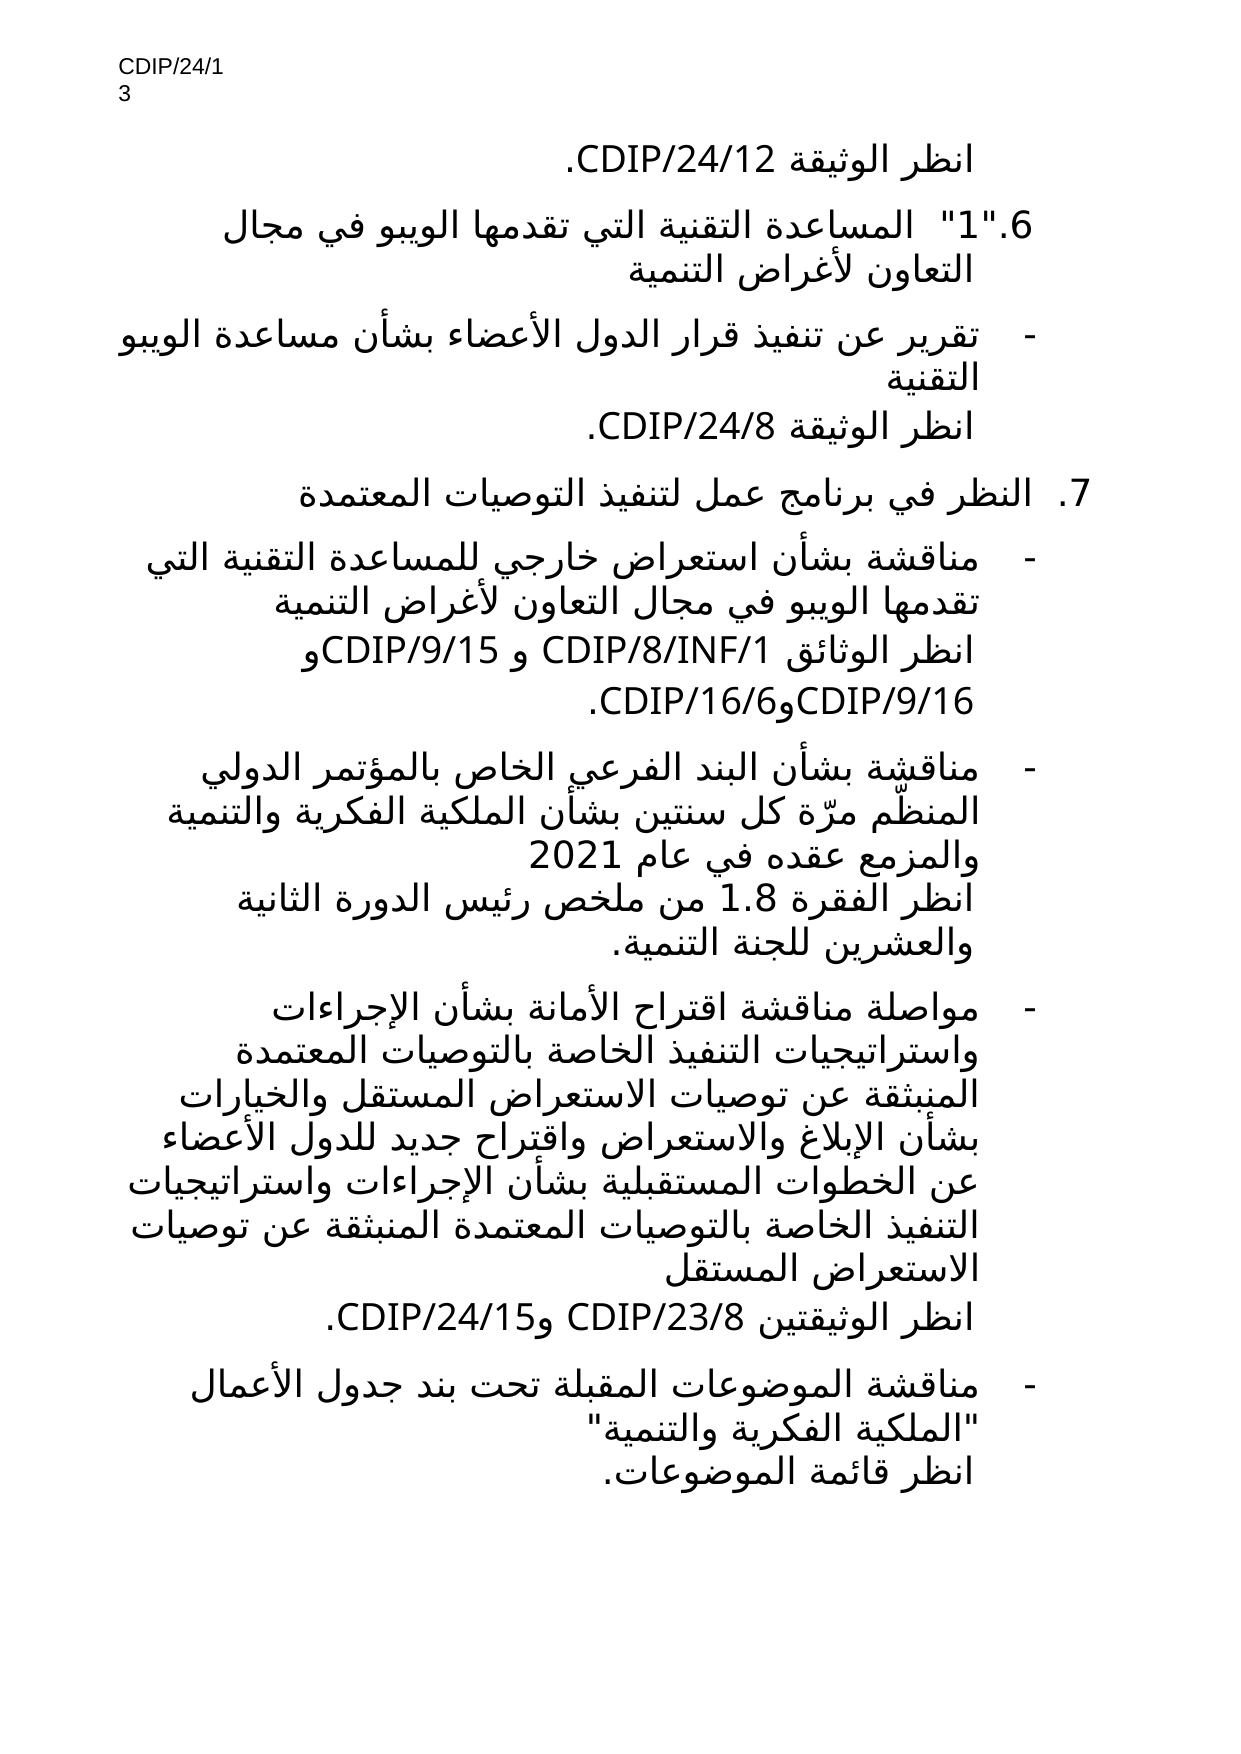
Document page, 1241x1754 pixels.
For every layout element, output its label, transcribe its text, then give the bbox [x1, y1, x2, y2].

text انظر الوثائق CDIP/8/INF/1 و CDIP/9/15و CDIP/9/16وCDIP/16/6. [118, 623, 974, 725]
text انظر الفقرة 1.8 من ملخص رئيس الدورة الثانية والعشرين للجنة التنمية. [118, 877, 974, 964]
text 6."1" المساعدة التقنية التي تقدمها الويبو في مجال التعاون لأغراض التنمية [118, 204, 1033, 291]
list - تقرير عن تنفيذ قرار الدول الأعضاء بشأن مساعدة الويبو التقنية [118, 312, 1037, 399]
text انظر الوثيقة CDIP/24/12. [118, 132, 974, 183]
text انظر الوثيقة CDIP/24/8. [118, 399, 974, 451]
text انظر الوثيقتين CDIP/23/8 وCDIP/24/15. [118, 1291, 974, 1342]
text انظر قائمة الموضوعات. [118, 1450, 974, 1493]
list - مواصلة مناقشة اقتراح الأمانة بشأن الإجراءات واستراتيجيات التنفيذ الخاصة بالتوصيات المعتمدة المنبثقة عن توصيات الاستعراض المستقل والخيارات بشأن الإبلاغ والاستعراض واقتراح جديد للدول الأعضاء عن الخطوات المستقبلية بشأن الإجراءات واستراتيجيات التنفيذ الخاصة بالتوصيات المعتمدة المنبثقة عن توصيات الاستعراض المستقل [118, 985, 1037, 1291]
text 7. النظر في برنامج عمل لتنفيذ التوصيات المعتمدة [118, 471, 1092, 515]
list - مناقشة بشأن استعراض خارجي للمساعدة التقنية التي تقدمها الويبو في مجال التعاون لأغراض التنمية [118, 536, 1037, 623]
list - مناقشة بشأن البند الفرعي الخاص بالمؤتمر الدولي المنظّم مرّة كل سنتين بشأن الملكية الفكرية والتنمية والمزمع عقده في عام 2021 [118, 746, 1037, 877]
list - مناقشة الموضوعات المقبلة تحت بند جدول الأعمال "الملكية الفكرية والتنمية" [118, 1362, 1037, 1450]
